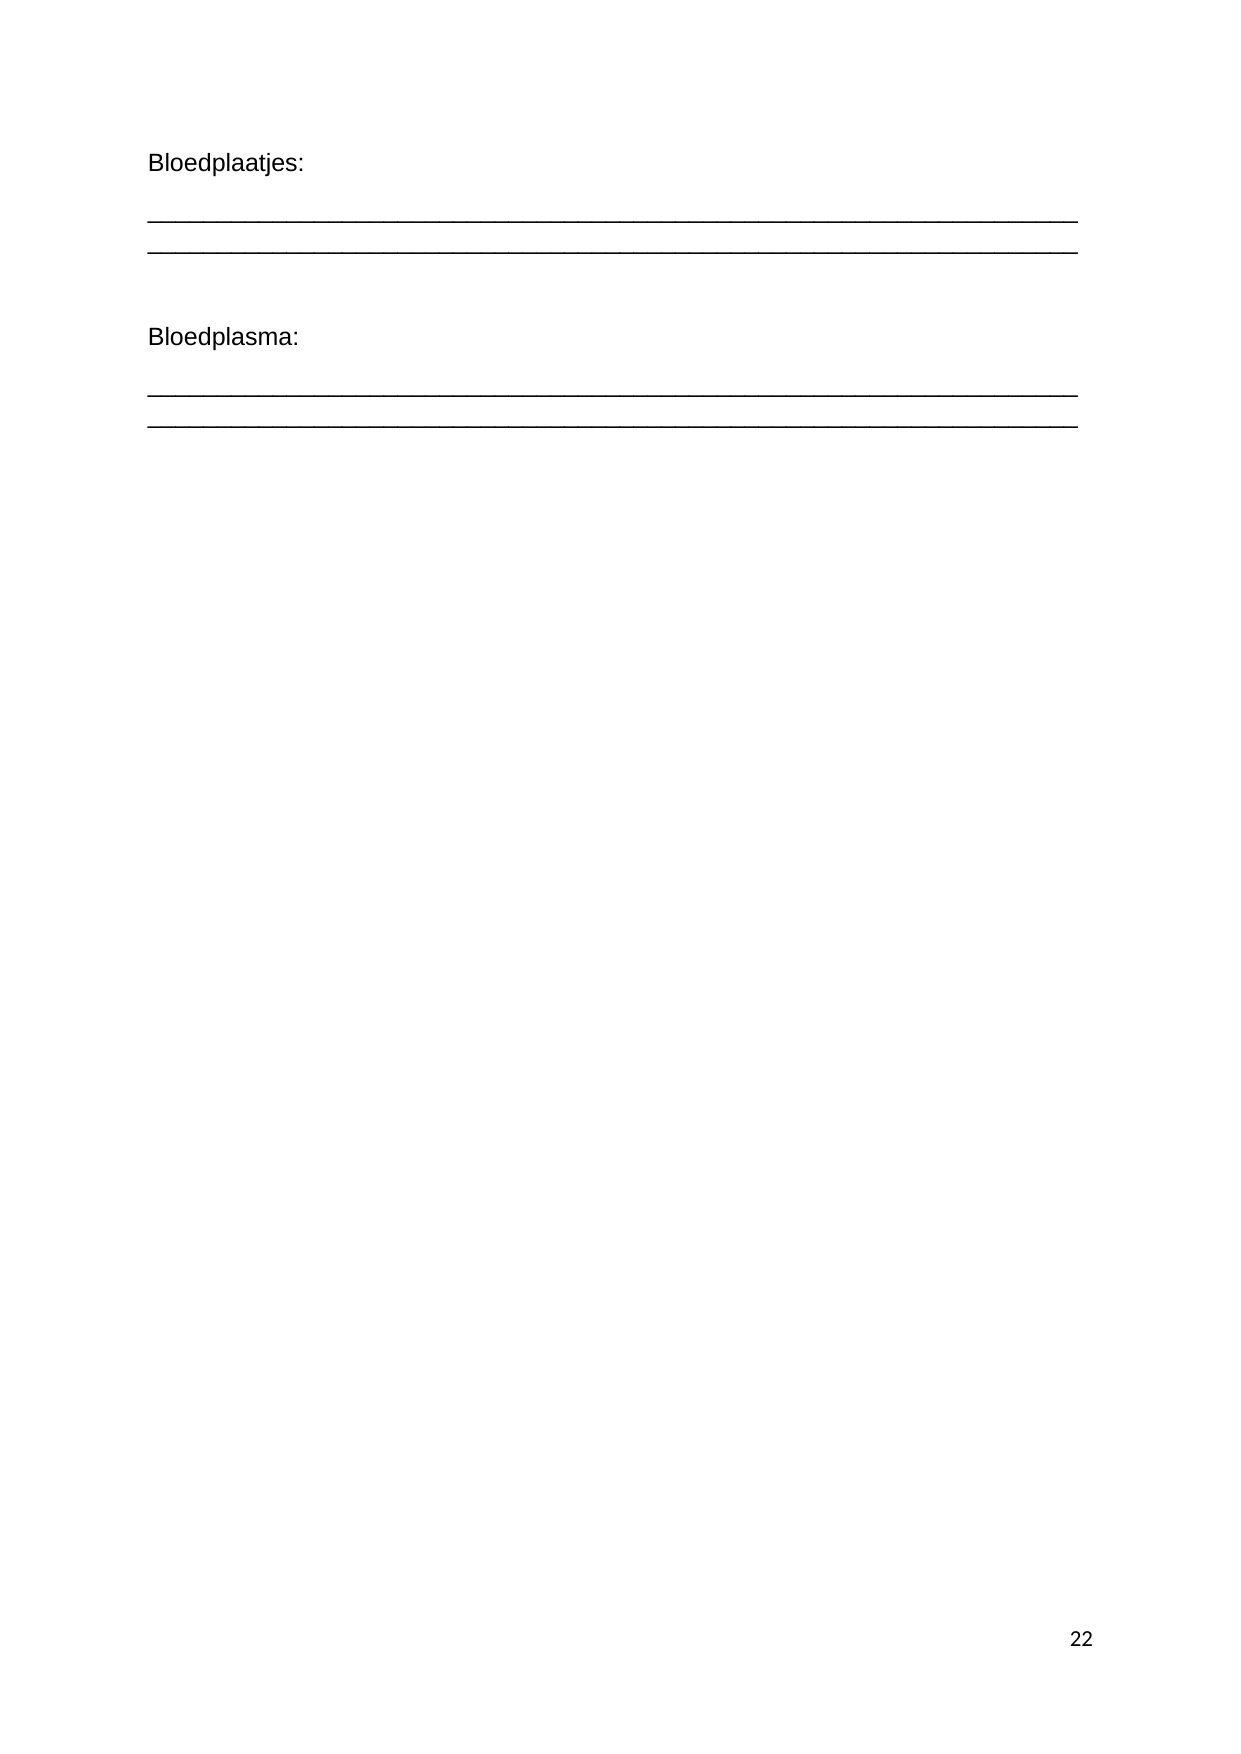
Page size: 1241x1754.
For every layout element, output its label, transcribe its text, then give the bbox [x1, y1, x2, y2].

text Bloedplasma: [148, 322, 1093, 351]
text ______________________________________________________________________________________________________________________________________ [148, 369, 1093, 429]
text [148, 195, 1093, 255]
text Bloedplaatjes: [148, 148, 1093, 176]
